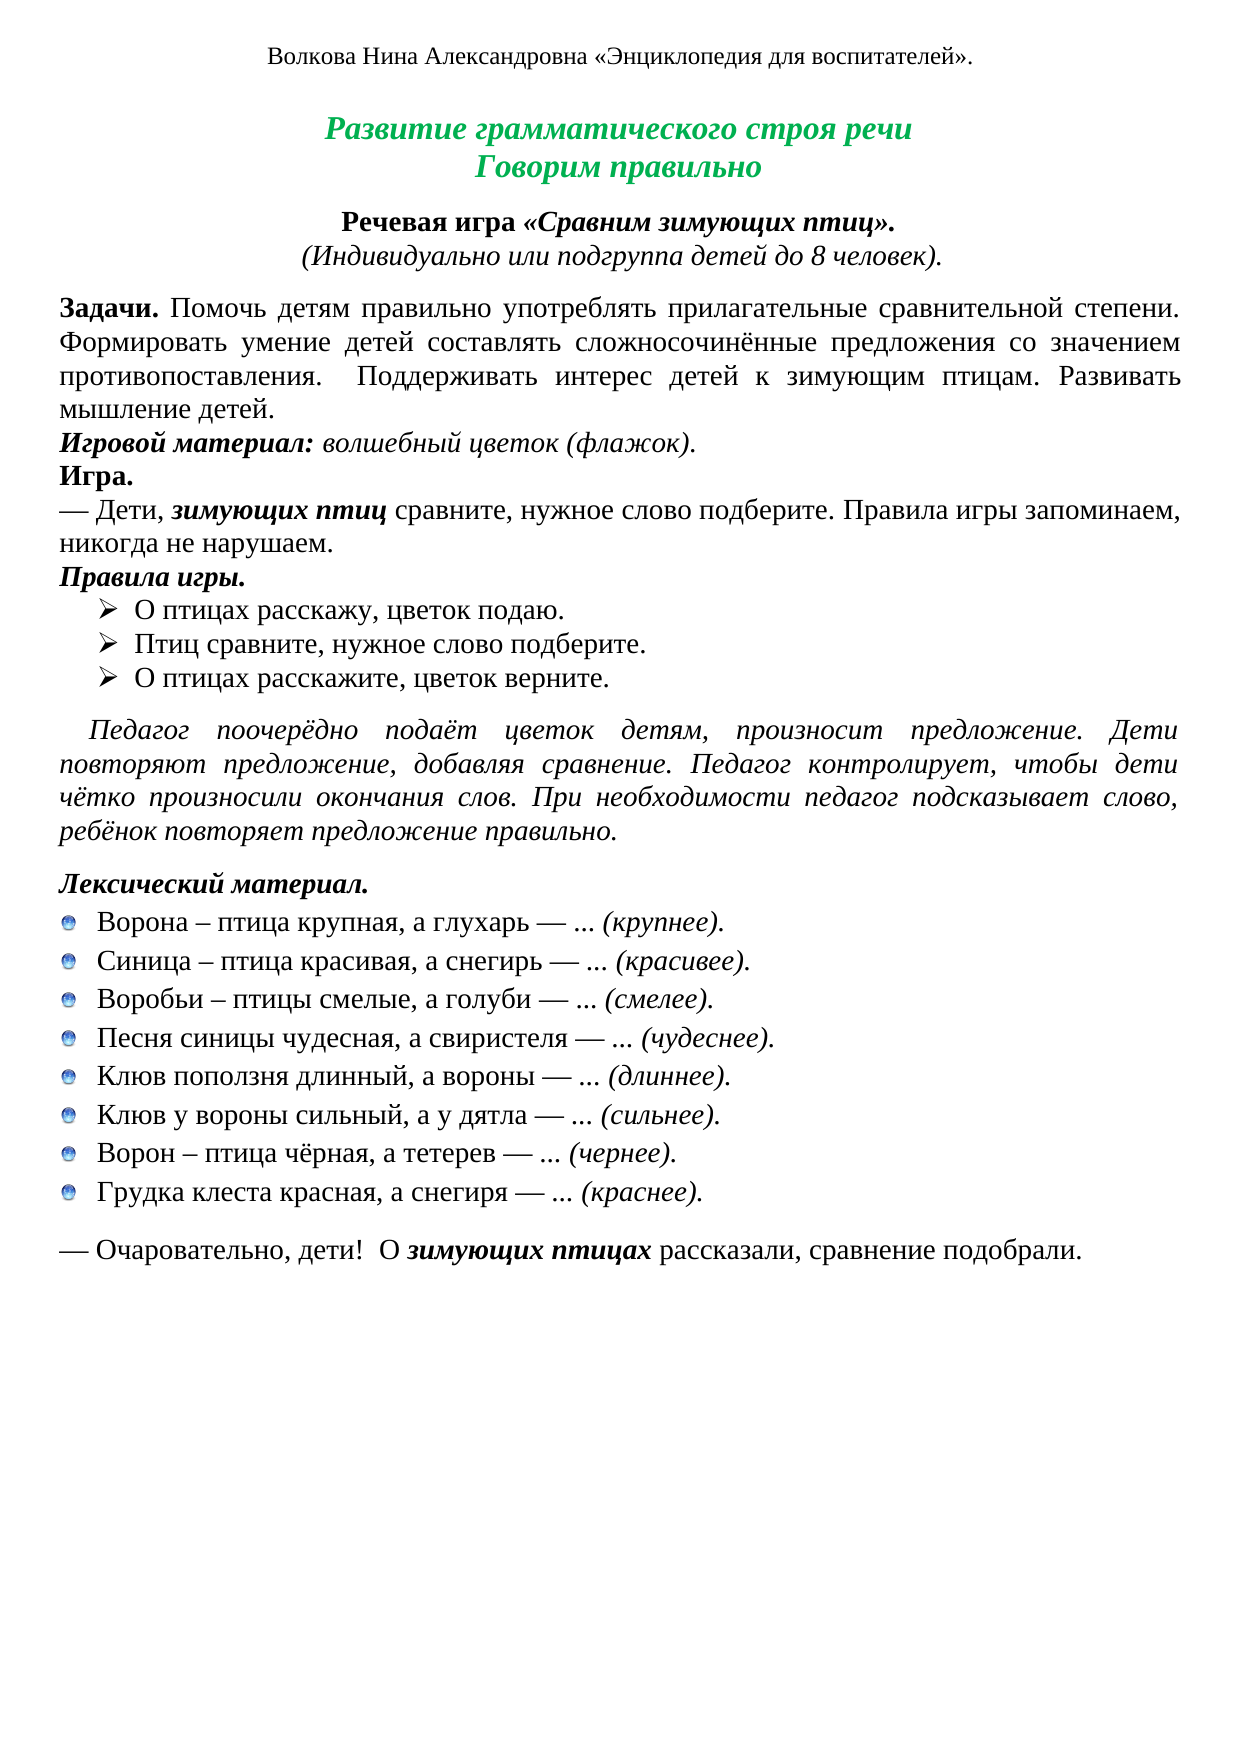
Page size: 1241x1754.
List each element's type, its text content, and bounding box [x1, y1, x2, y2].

list Песня синицы чудесная, а свиристеля — ... (чудеснее). [59, 1020, 1181, 1053]
list Синица – птица красивая, а снегирь — ... (красивее). [59, 943, 1181, 976]
text Правила игры. [59, 559, 1181, 592]
text — Дети, зимующих птиц сравните, нужное слово подберите. Правила игры запоминаем, никогда не нарушаем. [59, 492, 1181, 559]
text — Очаровательно, дети! О зимующих птицах рассказали, сравнение подобрали. [59, 1232, 1181, 1265]
text Игровой материал: волшебный цветок (флажок). [59, 425, 1181, 458]
list Клюв поползня длинный, а вороны — ... (длиннее). [59, 1058, 1181, 1092]
text Развитие грамматического строя речи [59, 108, 1181, 147]
picture [60, 1069, 77, 1086]
text (Индивидуально или подгруппа детей до 8 человек). [59, 238, 1181, 271]
text Задачи. Помочь детям правильно употреблять прилагательные сравнительной степени. Формировать умение детей составлять сложносочинённые предложения со значением противопоставления. Поддерживать интерес детей к зимующим птицам. Развивать мышление детей. [59, 291, 1181, 425]
list Воробьи – птицы смелые, а голуби — ... (смелее). [59, 981, 1181, 1015]
text Педагог поочерёдно подаёт цветок детям, произносит предложение. Дети повторяют предложение, добавляя сравнение. Педагог контролирует, чтобы дети чётко произносили окончания слов. При необходимости педагог подсказывает слово, ребёнок повторяет предложение правильно. [59, 712, 1181, 847]
text Лексический материал. [59, 866, 1181, 899]
list О птицах расскажите, цветок верните. [97, 660, 1181, 693]
picture [60, 1184, 77, 1202]
list Ворон – птица чёрная, а тетерев — ... (чернее). [59, 1136, 1181, 1169]
picture [60, 915, 77, 932]
list О птицах расскажу, цветок подаю. [97, 592, 1181, 626]
list Птиц сравните, нужное слово подберите. [97, 626, 1181, 660]
text Речевая игра «Сравним зимующих птиц». [59, 204, 1181, 238]
picture [60, 1146, 77, 1163]
list Ворона – птица крупная, а глухарь — ... (крупнее). [59, 904, 1181, 938]
list Клюв у вороны сильный, а у дятла — ... (сильнее). [59, 1097, 1181, 1131]
picture [60, 953, 77, 971]
text Говорим правильно [59, 147, 1181, 185]
picture [60, 992, 77, 1009]
list Грудка клеста красная, а снегиря — ... (краснее). [59, 1174, 1181, 1208]
picture [60, 1030, 77, 1048]
picture [60, 1107, 77, 1125]
text Игра. [59, 458, 1181, 492]
